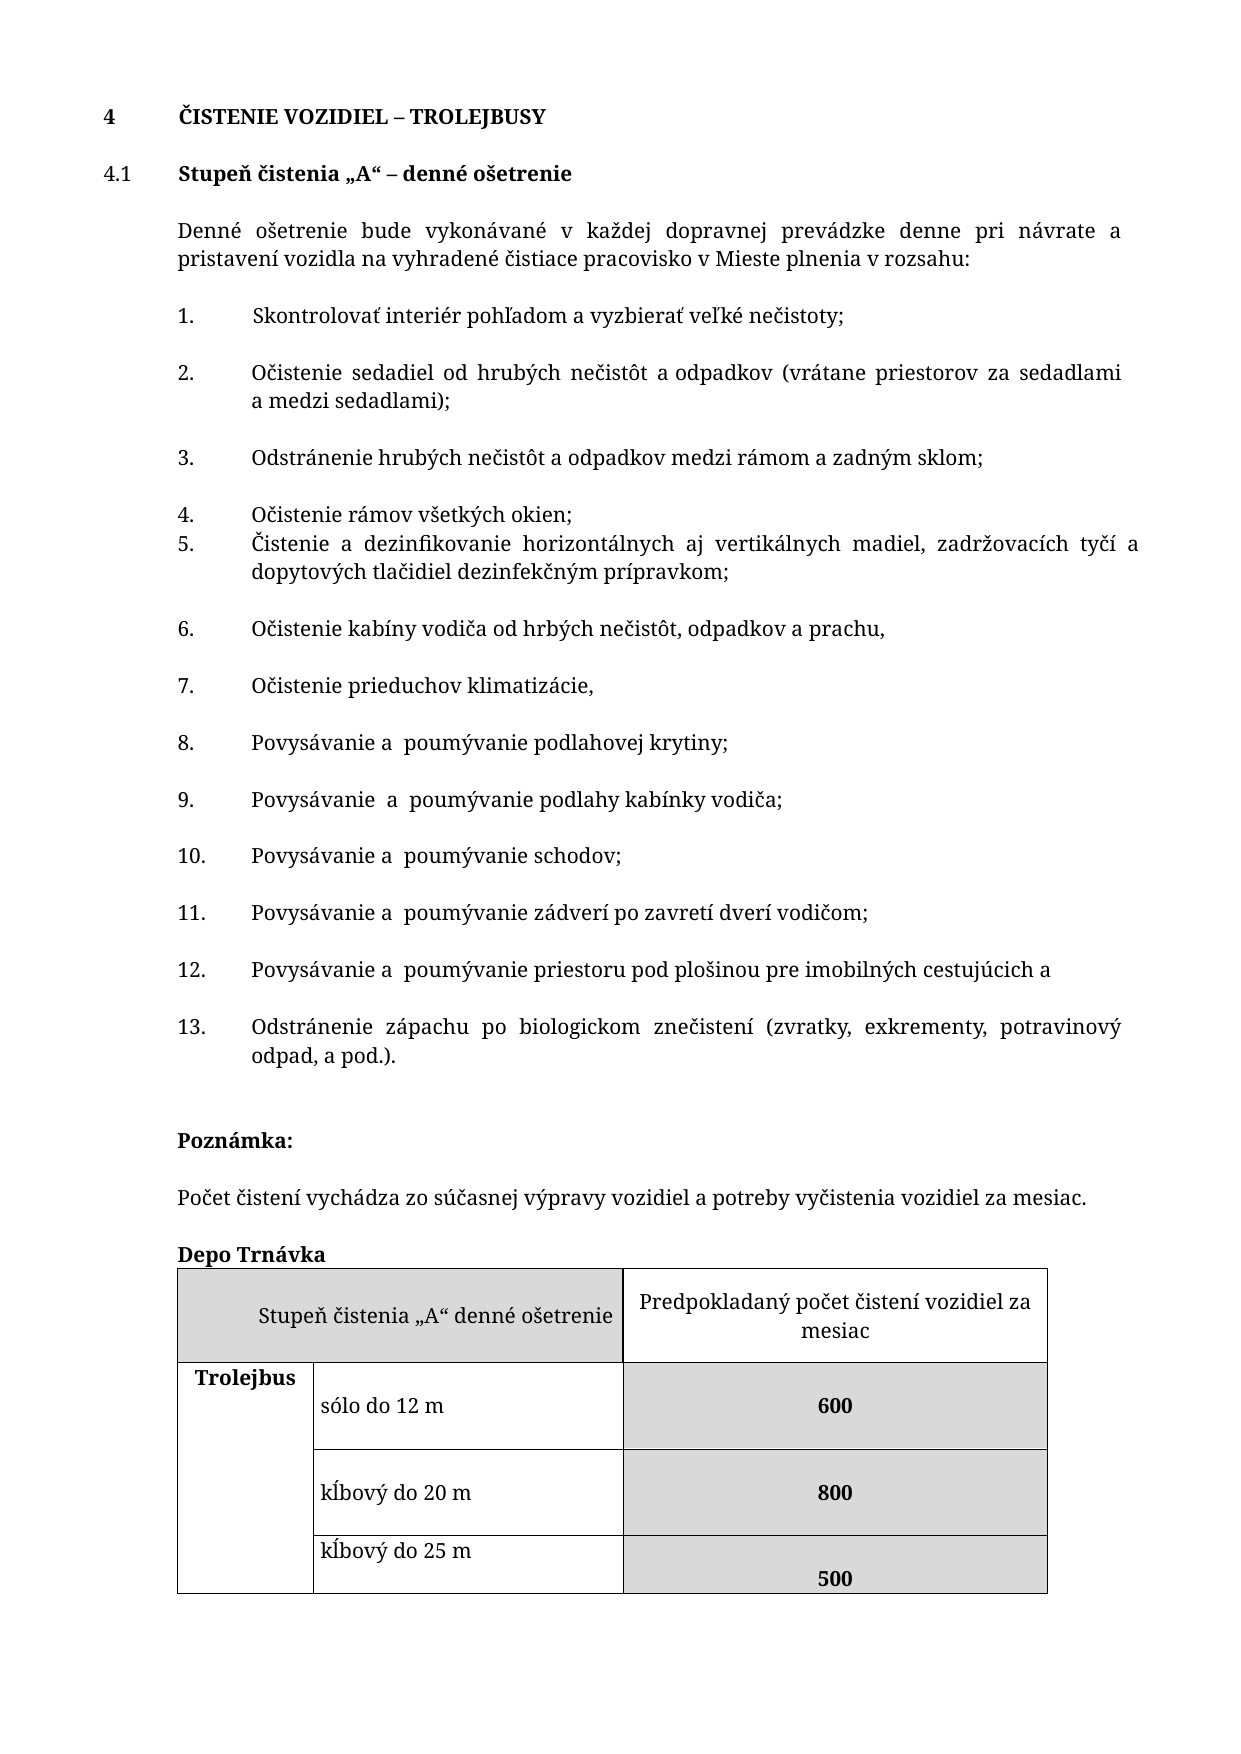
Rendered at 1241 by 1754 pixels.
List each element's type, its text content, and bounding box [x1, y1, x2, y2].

text Poznámka: [177, 1126, 1122, 1154]
list Povysávanie a poumývanie podlahovej krytiny; [177, 728, 1122, 756]
list Povysávanie a poumývanie schodov; [177, 842, 1122, 870]
list ČISTENIE VOZIDIEL – TROLEJBUSY [103, 102, 1122, 131]
list Očistenie rámov všetkých okien; [177, 500, 1122, 529]
table_cell kĺbový do 25 m [314, 1536, 623, 1593]
list Čistenie a dezinfikovanie horizontálnych aj vertikálnych madiel, zadržovacích tyčí a dopytových tlačidiel dezinfekčným prípravkom; [177, 529, 1140, 586]
table_header Predpokladaný počet čistení vozidiel za mesiac [624, 1269, 1047, 1362]
table_header Stupeň čistenia „A“ denné ošetrenie [178, 1269, 622, 1362]
list Stupeň čistenia „A“ – denné ošetrenie [103, 159, 1122, 188]
list Skontrolovať interiér pohľadom a vyzbierať veľké nečistoty; [177, 301, 1122, 330]
list Odstránenie zápachu po biologickom znečistení (zvratky, exkrementy, potravinový odpad, a pod.). [177, 1012, 1122, 1069]
text Denné ošetrenie bude vykonávané v každej dopravnej prevádzke denne pri návrate a pristavení vozidla na vyhradené čistiace pracovisko v Mieste plnenia v rozsahu: [177, 216, 1122, 273]
table_cell 500 [624, 1536, 1047, 1593]
list Očistenie kabíny vodiča od hrbých nečistôt, odpadkov a prachu, [177, 614, 1140, 643]
table_cell Trolejbus [178, 1363, 313, 1593]
text Počet čistení vychádza zo súčasnej výpravy vozidiel a potreby vyčistenia vozidiel za mesiac. [177, 1183, 1122, 1211]
list Povysávanie a poumývanie podlahy kabínky vodiča; [177, 785, 1122, 813]
list Očistenie sedadiel od hrubých nečistôt a odpadkov (vrátane priestorov za sedadlami a medzi sedadlami); [177, 358, 1122, 415]
list Odstránenie hrubých nečistôt a odpadkov medzi rámom a zadným sklom; [177, 443, 1122, 472]
list Povysávanie a poumývanie zádverí po zavretí dverí vodičom; [177, 898, 1122, 927]
table_cell 800 [624, 1450, 1047, 1535]
text Depo Trnávka [103, 1240, 1122, 1268]
table_cell 600 [624, 1363, 1047, 1448]
list Povysávanie a poumývanie priestoru pod plošinou pre imobilných cestujúcich a [177, 955, 1122, 984]
table_cell kĺbový do 20 m [314, 1450, 623, 1535]
list Očistenie prieduchov klimatizácie, [177, 671, 1140, 699]
table_cell sólo do 12 m [314, 1363, 623, 1448]
